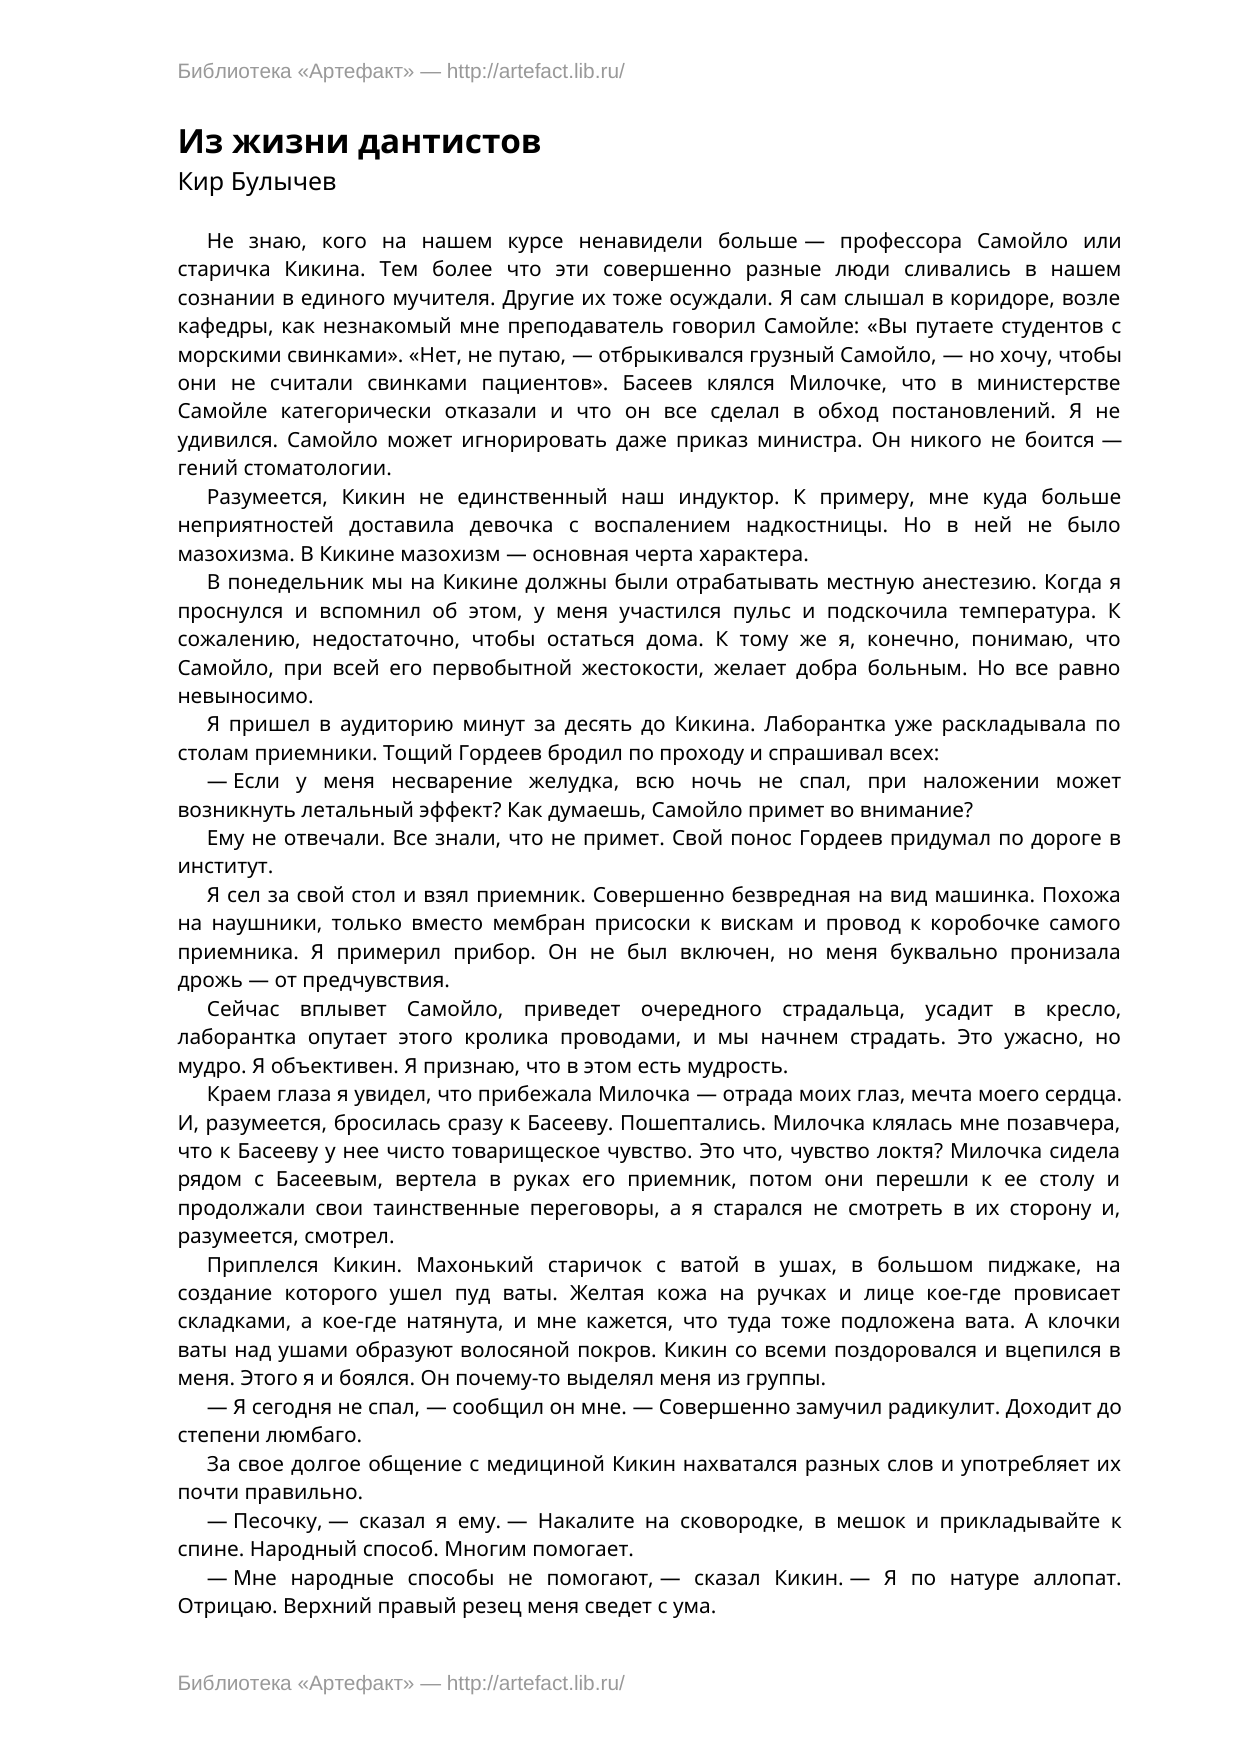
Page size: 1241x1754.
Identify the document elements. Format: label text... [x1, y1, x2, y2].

text Я сел за свой стол и взял приемник. Совершенно безвредная на вид машинка. Похожа на наушники, только вместо мембран присоски к вискам и провод к коробочке самого приемника. Я примерил прибор. Он не был включен, но меня буквально пронизала дрожь — от предчувствия. [177, 880, 1122, 994]
text — Песочку, — сказал я ему. — Накалите на сковородке, в мешок и прикладывайте к спине. Народный способ. Многим помогает. [177, 1506, 1122, 1563]
text Краем глаза я увидел, что прибежала Милочка — отрада моих глаз, мечта моего сердца. И, разумеется, бросилась сразу к Басееву. Пошептались. Милочка клялась мне позавчера, что к Басееву у нее чисто товарищеское чувство. Это что, чувство локтя? Милочка сидела рядом с Басеевым, вертела в руках его приемник, потом они перешли к ее столу и продолжали свои таинственные переговоры, а я старался не смотреть в их сторону и, разумеется, смотрел. [177, 1079, 1122, 1250]
text Не знаю, кого на нашем курсе ненавидели больше — профессора Самойло или старичка Кикина. Тем более что эти совершенно разные люди сливались в нашем сознании в единого мучителя. Другие их тоже осуждали. Я сам слышал в коридоре, возле кафедры, как незнакомый мне преподаватель говорил Самойле: «Вы путаете студентов с морскими свинками». «Нет, не путаю, — отбрыкивался грузный Самойло, — но хочу, чтобы они не считали свинками пациентов». Басеев клялся Милочке, что в министерстве Самойле категорически отказали и что он все сделал в обход постановлений. Я не удивился. Самойло может игнорировать даже приказ министра. Он никого не боится — гений стоматологии. [177, 226, 1122, 482]
text Ему не отвечали. Все знали, что не примет. Свой понос Гордеев придумал по дороге в институт. [177, 823, 1122, 880]
text Сейчас вплывет Самойло, приведет очередного страдальца, усадит в кресло, лаборантка опутает этого кролика проводами, и мы начнем страдать. Это ужасно, но мудро. Я объективен. Я признаю, что в этом есть мудрость. [177, 994, 1122, 1079]
text — Я сегодня не спал, — сообщил он мне. — Совершенно замучил радикулит. Доходит до степени люмбаго. [177, 1392, 1122, 1449]
text В понедельник мы на Кикине должны были отрабатывать местную анестезию. Когда я проснулся и вспомнил об этом, у меня участился пульс и подскочила температура. К сожалению, недостаточно, чтобы остаться дома. К тому же я, конечно, понимаю, что Самойло, при всей его первобытной жестокости, желает добра больным. Но все равно невыносимо. [177, 567, 1122, 709]
subtitle Из жизни дантистов [177, 118, 1122, 163]
subtitle Кир Булычев [177, 163, 1122, 198]
text — Мне народные способы не помогают, — сказал Кикин. — Я по натуре аллопат. Отрицаю. Верхний правый резец меня сведет с ума. [177, 1563, 1122, 1619]
text — Если у меня несварение желудка, всю ночь не спал, при наложении может возникнуть летальный эффект? Как думаешь, Самойло примет во внимание? [177, 766, 1122, 823]
text За свое долгое общение с медициной Кикин нахватался разных слов и употребляет их почти правильно. [177, 1449, 1122, 1506]
text Разумеется, Кикин не единственный наш индуктор. К примеру, мне куда больше неприятностей доставила девочка с воспалением надкостницы. Но в ней не было мазохизма. В Кикине мазохизм — основная черта характера. [177, 482, 1122, 567]
text Я пришел в аудиторию минут за десять до Кикина. Лаборантка уже раскладывала по столам приемники. Тощий Гордеев бродил по проходу и спрашивал всех: [177, 709, 1122, 766]
text Приплелся Кикин. Махонький старичок с ватой в ушах, в большом пиджаке, на создание которого ушел пуд ваты. Желтая кожа на ручках и лице кое-где провисает складками, а кое-где натянута, и мне кажется, что туда тоже подложена вата. А клочки ваты над ушами образуют волосяной покров. Кикин со всеми поздоровался и вцепился в меня. Этого я и боялся. Он почему-то выделял меня из группы. [177, 1250, 1122, 1392]
